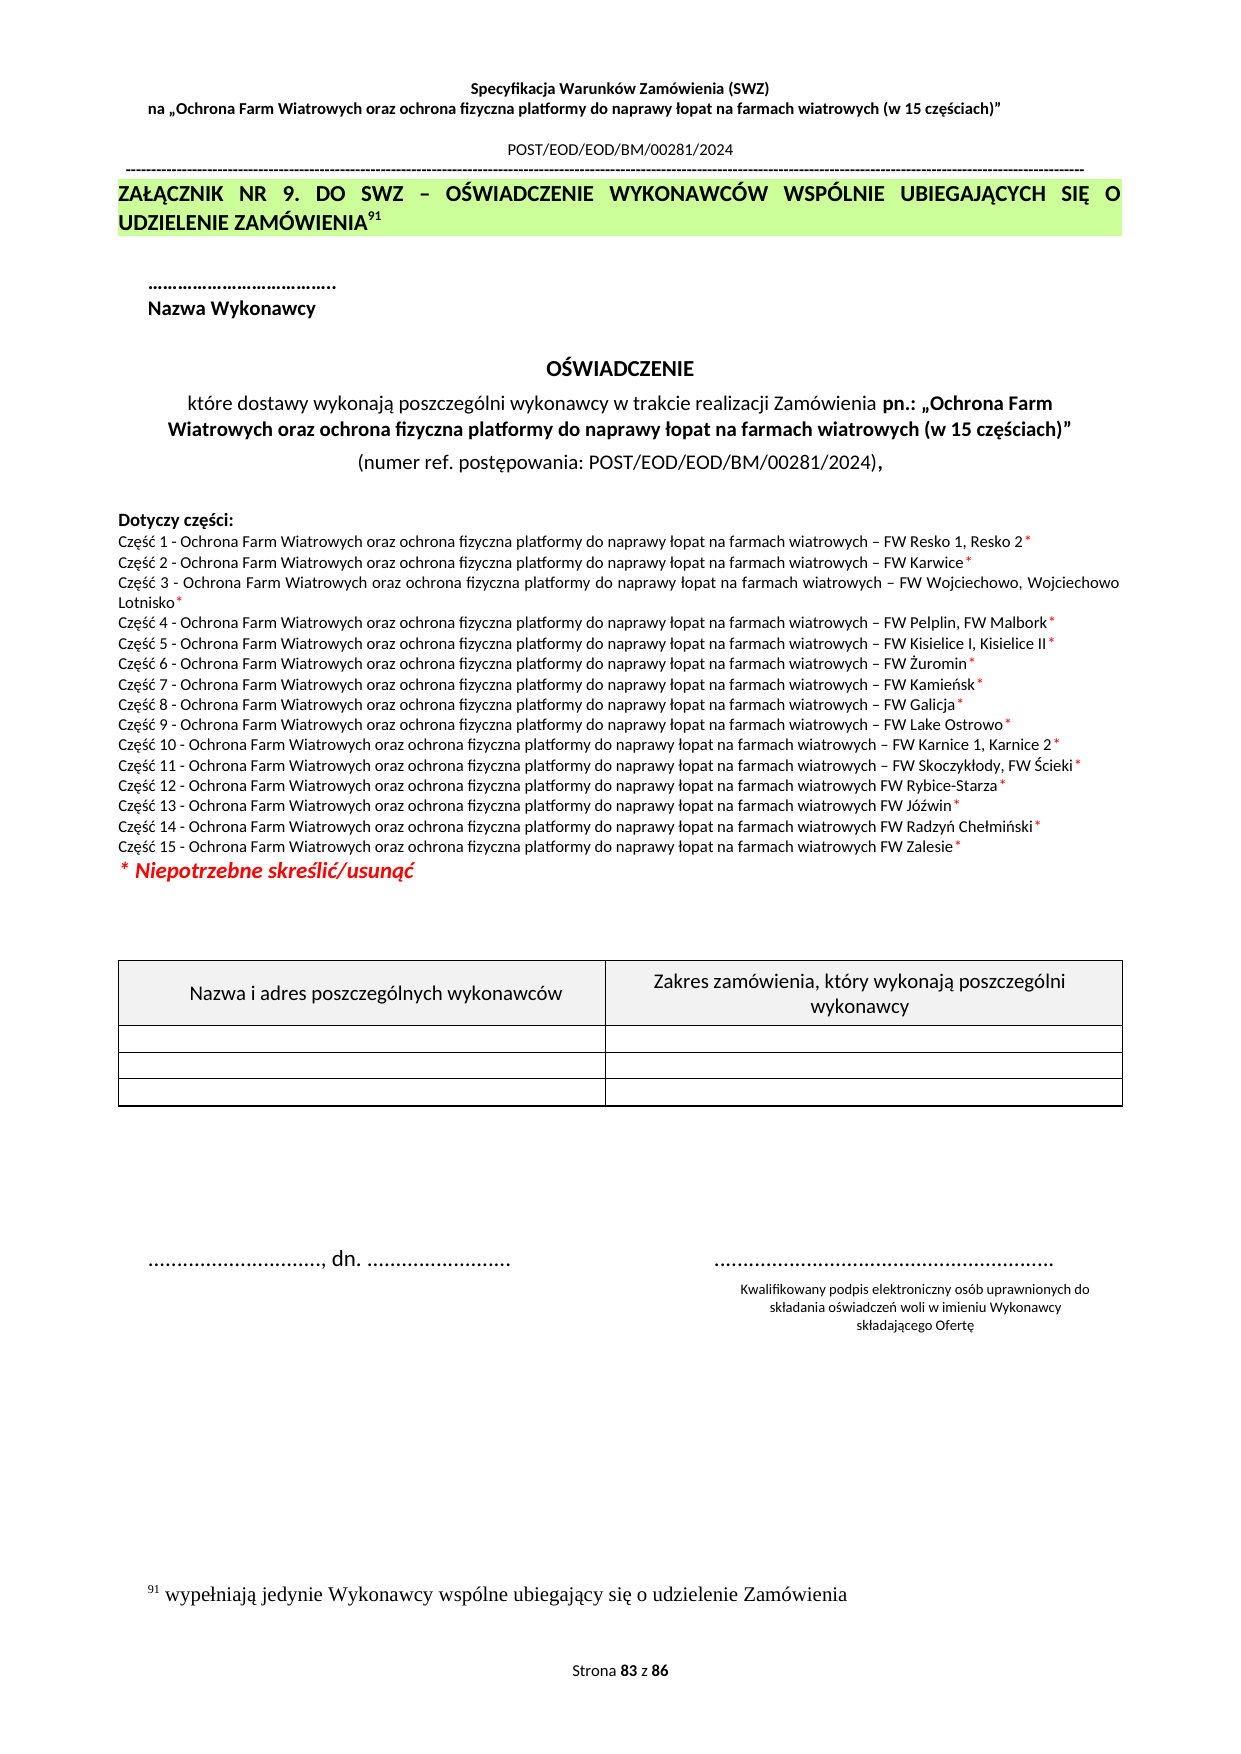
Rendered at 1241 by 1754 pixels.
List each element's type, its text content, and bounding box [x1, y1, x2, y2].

text Kwalifikowany podpis elektroniczny osób uprawnionych do składania oświadczeń woli w imieniu Wykonawcy składającego Ofertę [738, 1281, 1092, 1334]
text Nazwa Wykonawcy [148, 295, 1092, 320]
text Część 13 - Ochrona Farm Wiatrowych oraz ochrona fizyczna platformy do naprawy łopat na farmach wiatrowych FW Jóźwin* [118, 796, 1122, 816]
text Część 15 - Ochrona Farm Wiatrowych oraz ochrona fizyczna platformy do naprawy łopat na farmach wiatrowych FW Zalesie* [118, 836, 1122, 857]
text które dostawy wykonają poszczególni wykonawcy w trakcie realizacji Zamówienia pn.: „Ochrona Farm Wiatrowych oraz ochrona fizyczna platformy do naprawy łopat na farmach wiatrowych (w 15 częściach)” [148, 390, 1092, 441]
table_header Nazwa i adres poszczególnych wykonawców [119, 961, 605, 1025]
text Część 14 - Ochrona Farm Wiatrowych oraz ochrona fizyczna platformy do naprawy łopat na farmach wiatrowych FW Radzyń Chełmiński* [118, 816, 1122, 836]
text Część 1 - Ochrona Farm Wiatrowych oraz ochrona fizyczna platformy do naprawy łopat na farmach wiatrowych – FW Resko 1, Resko 2* [118, 532, 1122, 552]
text Część 9 - Ochrona Farm Wiatrowych oraz ochrona fizyczna platformy do naprawy łopat na farmach wiatrowych – FW Lake Ostrowo* [118, 714, 1122, 735]
text Część 8 - Ochrona Farm Wiatrowych oraz ochrona fizyczna platformy do naprawy łopat na farmach wiatrowych – FW Galicja* [118, 694, 1122, 714]
text ……………………………….. [148, 269, 1092, 295]
table_cell [119, 1079, 605, 1104]
text Część 12 - Ochrona Farm Wiatrowych oraz ochrona fizyczna platformy do naprawy łopat na farmach wiatrowych FW Rybice-Starza* [118, 775, 1122, 796]
text Część 3 - Ochrona Farm Wiatrowych oraz ochrona fizyczna platformy do naprawy łopat na farmach wiatrowych – FW Wojciechowo, Wojciechowo Lotnisko* [118, 572, 1122, 613]
text Część 6 - Ochrona Farm Wiatrowych oraz ochrona fizyczna platformy do naprawy łopat na farmach wiatrowych – FW Żuromin* [118, 653, 1122, 674]
text Część 5 - Ochrona Farm Wiatrowych oraz ochrona fizyczna platformy do naprawy łopat na farmach wiatrowych – FW Kisielice I, Kisielice II* [118, 633, 1122, 653]
table_cell [606, 1053, 1122, 1078]
text Dotyczy części: [118, 509, 1122, 532]
table_header Zakres zamówienia, który wykonają poszczególni wykonawcy [606, 961, 1122, 1025]
table_cell [119, 1053, 605, 1078]
text Część 7 - Ochrona Farm Wiatrowych oraz ochrona fizyczna platformy do naprawy łopat na farmach wiatrowych – FW Kamieńsk* [118, 674, 1122, 694]
table_cell [119, 1026, 605, 1052]
text * Niepotrzebne skreślić/usunąć [118, 857, 1092, 884]
table_cell [606, 1079, 1122, 1104]
text (numer ref. postępowania: POST/EOD/EOD/BM/00281/2024), [148, 449, 1092, 475]
text Część 2 - Ochrona Farm Wiatrowych oraz ochrona fizyczna platformy do naprawy łopat na farmach wiatrowych – FW Karwice* [118, 552, 1122, 572]
text ZAŁĄCZNIK NR 9. DO SWZ – OŚWIADCZENIE WYKONAWCÓW WSPÓLNIE UBIEGAJĄCYCH SIĘ O UDZIELENIE ZAMÓWIENIA [118, 179, 1122, 236]
text Część 4 - Ochrona Farm Wiatrowych oraz ochrona fizyczna platformy do naprawy łopat na farmach wiatrowych – FW Pelplin, FW Malbork* [118, 613, 1122, 633]
text Część 10 - Ochrona Farm Wiatrowych oraz ochrona fizyczna platformy do naprawy łopat na farmach wiatrowych – FW Karnice 1, Karnice 2* [118, 735, 1122, 755]
text .............................., dn. ......................... ........................................................... [148, 1244, 1092, 1272]
text OŚWIADCZENIE [148, 354, 1092, 382]
table_cell [606, 1026, 1122, 1052]
text Część 11 - Ochrona Farm Wiatrowych oraz ochrona fizyczna platformy do naprawy łopat na farmach wiatrowych – FW Skoczykłody, FW Ścieki* [118, 755, 1122, 775]
